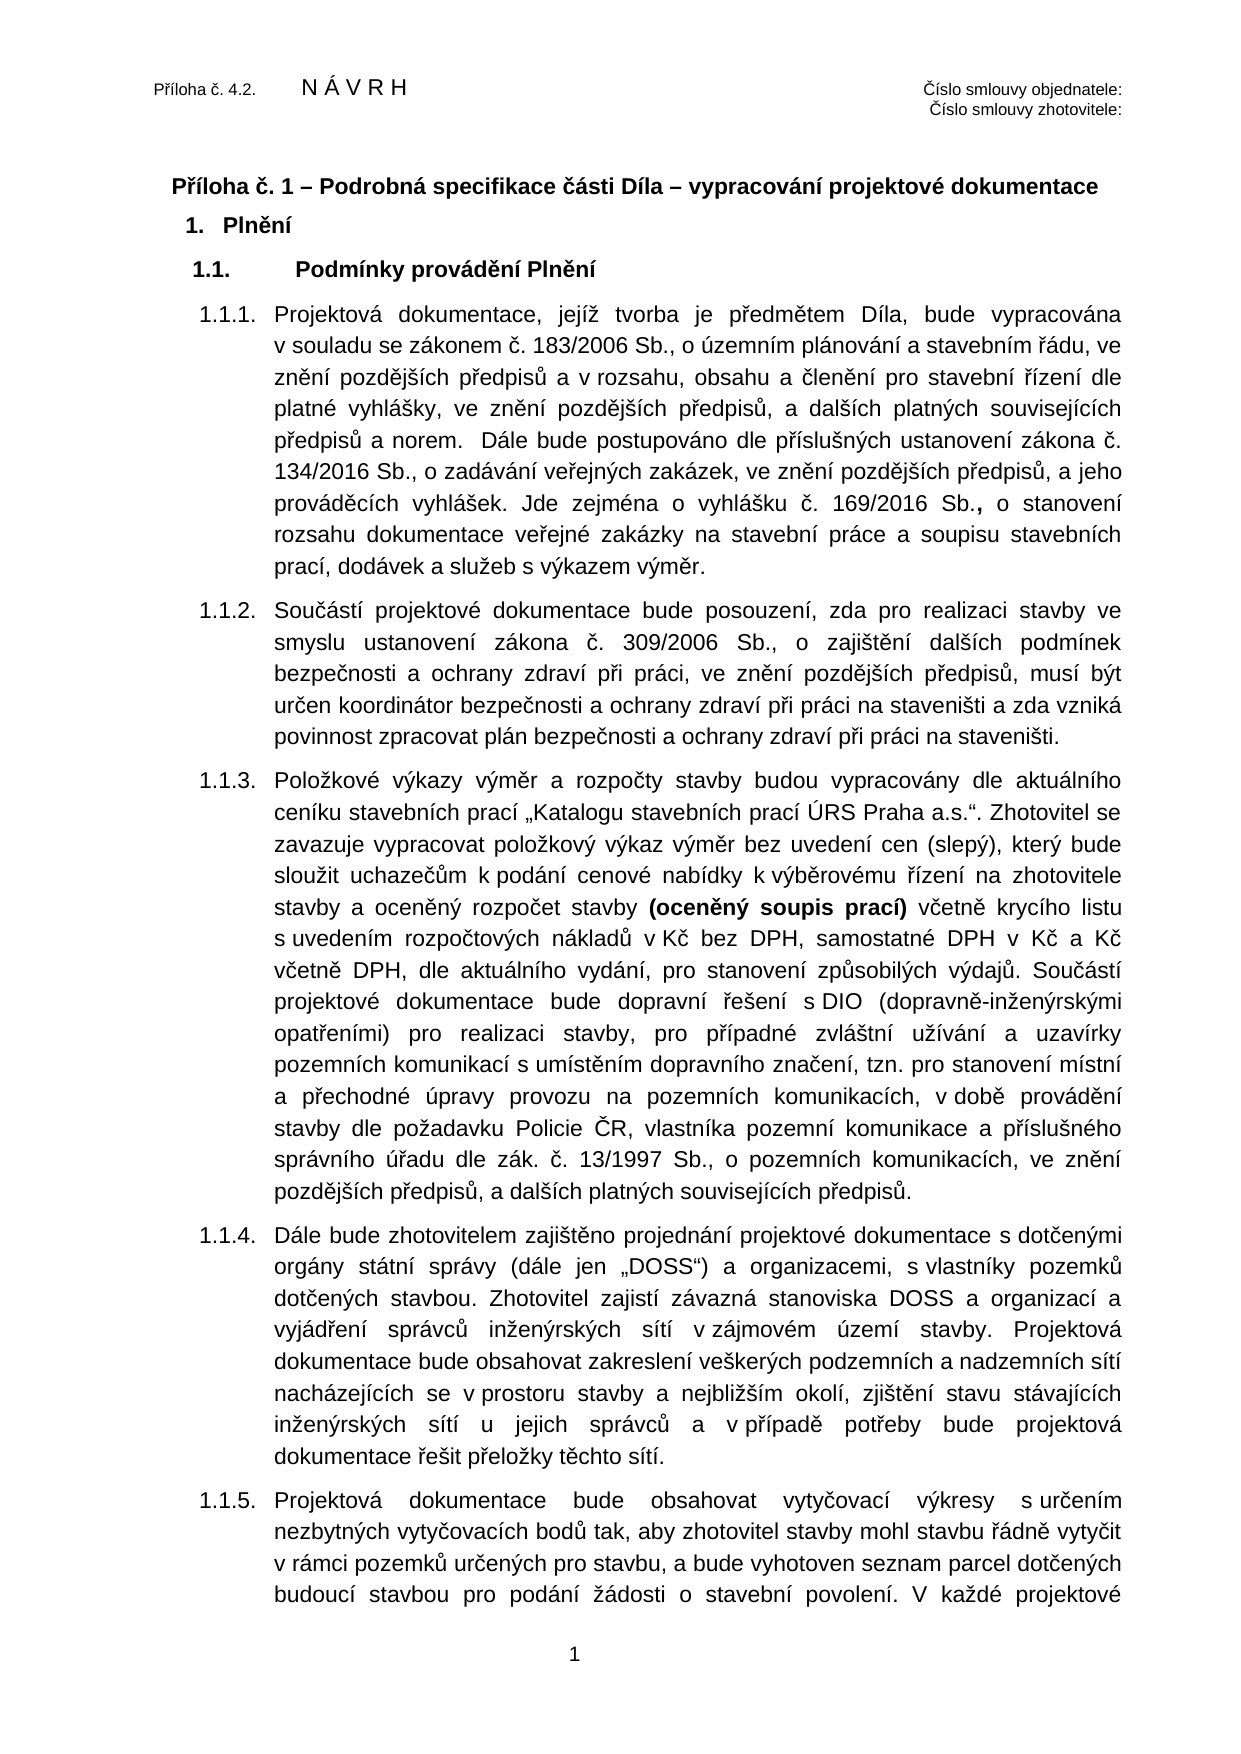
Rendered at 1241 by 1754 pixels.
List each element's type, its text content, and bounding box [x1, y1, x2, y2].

list Položkové výkazy výměr a rozpočty stavby budou vypracovány dle aktuálního ceníku stavebních prací „Katalogu stavebních prací ÚRS Praha a.s.“. Zhotovitel se zavazuje vypracovat položkový výkaz výměr bez uvedení cen (slepý), který bude sloužit uchazečům k podání cenové nabídky k výběrovému řízení na zhotovitele stavby a oceněný rozpočet stavby (oceněný soupis prací) včetně krycího listu s uvedením rozpočtových nákladů v Kč bez DPH, samostatné DPH v Kč a Kč včetně DPH, dle aktuálního vydání, pro stanovení způsobilých výdajů. Součástí projektové dokumentace bude dopravní řešení s DIO (dopravně-inženýrskými opatřeními) pro realizaci stavby, pro případné zvláštní užívání a uzavírky pozemních komunikací s umístěním dopravního značení, tzn. pro stanovení místní a přechodné úpravy provozu na pozemních komunikacích, v době provádění stavby dle požadavku Policie ČR, vlastníka pozemní komunikace a příslušného správního úřadu dle zák. č. 13/1997 Sb., o pozemních komunikacích, ve znění pozdějších předpisů, a dalších platných souvisejících předpisů. [199, 767, 1122, 1204]
subtitle Příloha č. 1 – Podrobná specifikace části Díla – vypracování projektové dokumentace [148, 171, 1122, 200]
list Projektová dokumentace, jejíž tvorba je předmětem Díla, bude vypracována v souladu se zákonem č. 183/2006 Sb., o územním plánování a stavebním řádu, ve znění pozdějších předpisů a v rozsahu, obsahu a členění pro stavební řízení dle platné vyhlášky, ve znění pozdějších předpisů, a dalších platných souvisejících předpisů a norem. Dále bude postupováno dle příslušných ustanovení zákona č. 134/2016 Sb., o zadávání veřejných zakázek, ve znění pozdějších předpisů, a jeho prováděcích vyhlášek. Jde zejména o vyhlášku č. 169/2016 Sb., o stanovení rozsahu dokumentace veřejné zakázky na stavební práce a soupisu stavebních prací, dodávek a služeb s výkazem výměr. [199, 301, 1122, 579]
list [199, 1487, 1122, 1608]
list Podmínky provádění Plnění [192, 256, 1122, 283]
list Plnění [185, 212, 1122, 239]
list Dále bude zhotovitelem zajištěno projednání projektové dokumentace s dotčenými orgány státní správy (dále jen „DOSS“) a organizacemi, s vlastníky pozemků dotčených stavbou. Zhotovitel zajistí závazná stanoviska DOSS a organizací a vyjádření správců inženýrských sítí v zájmovém území stavby. Projektová dokumentace bude obsahovat zakreslení veškerých podzemních a nadzemních sítí nacházejících se v prostoru stavby a nejbližším okolí, zjištění stavu stávajících inženýrských sítí u jejich správců a v případě potřeby bude projektová dokumentace řešit přeložky těchto sítí. [199, 1222, 1122, 1469]
list Součástí projektové dokumentace bude posouzení, zda pro realizaci stavby ve smyslu ustanovení zákona č. 309/2006 Sb., o zajištění dalších podmínek bezpečnosti a ochrany zdraví při práci, ve znění pozdějších předpisů, musí být určen koordinátor bezpečnosti a ochrany zdraví při práci na staveništi a zda vzniká povinnost zpracovat plán bezpečnosti a ochrany zdraví při práci na staveništi. [199, 597, 1122, 750]
